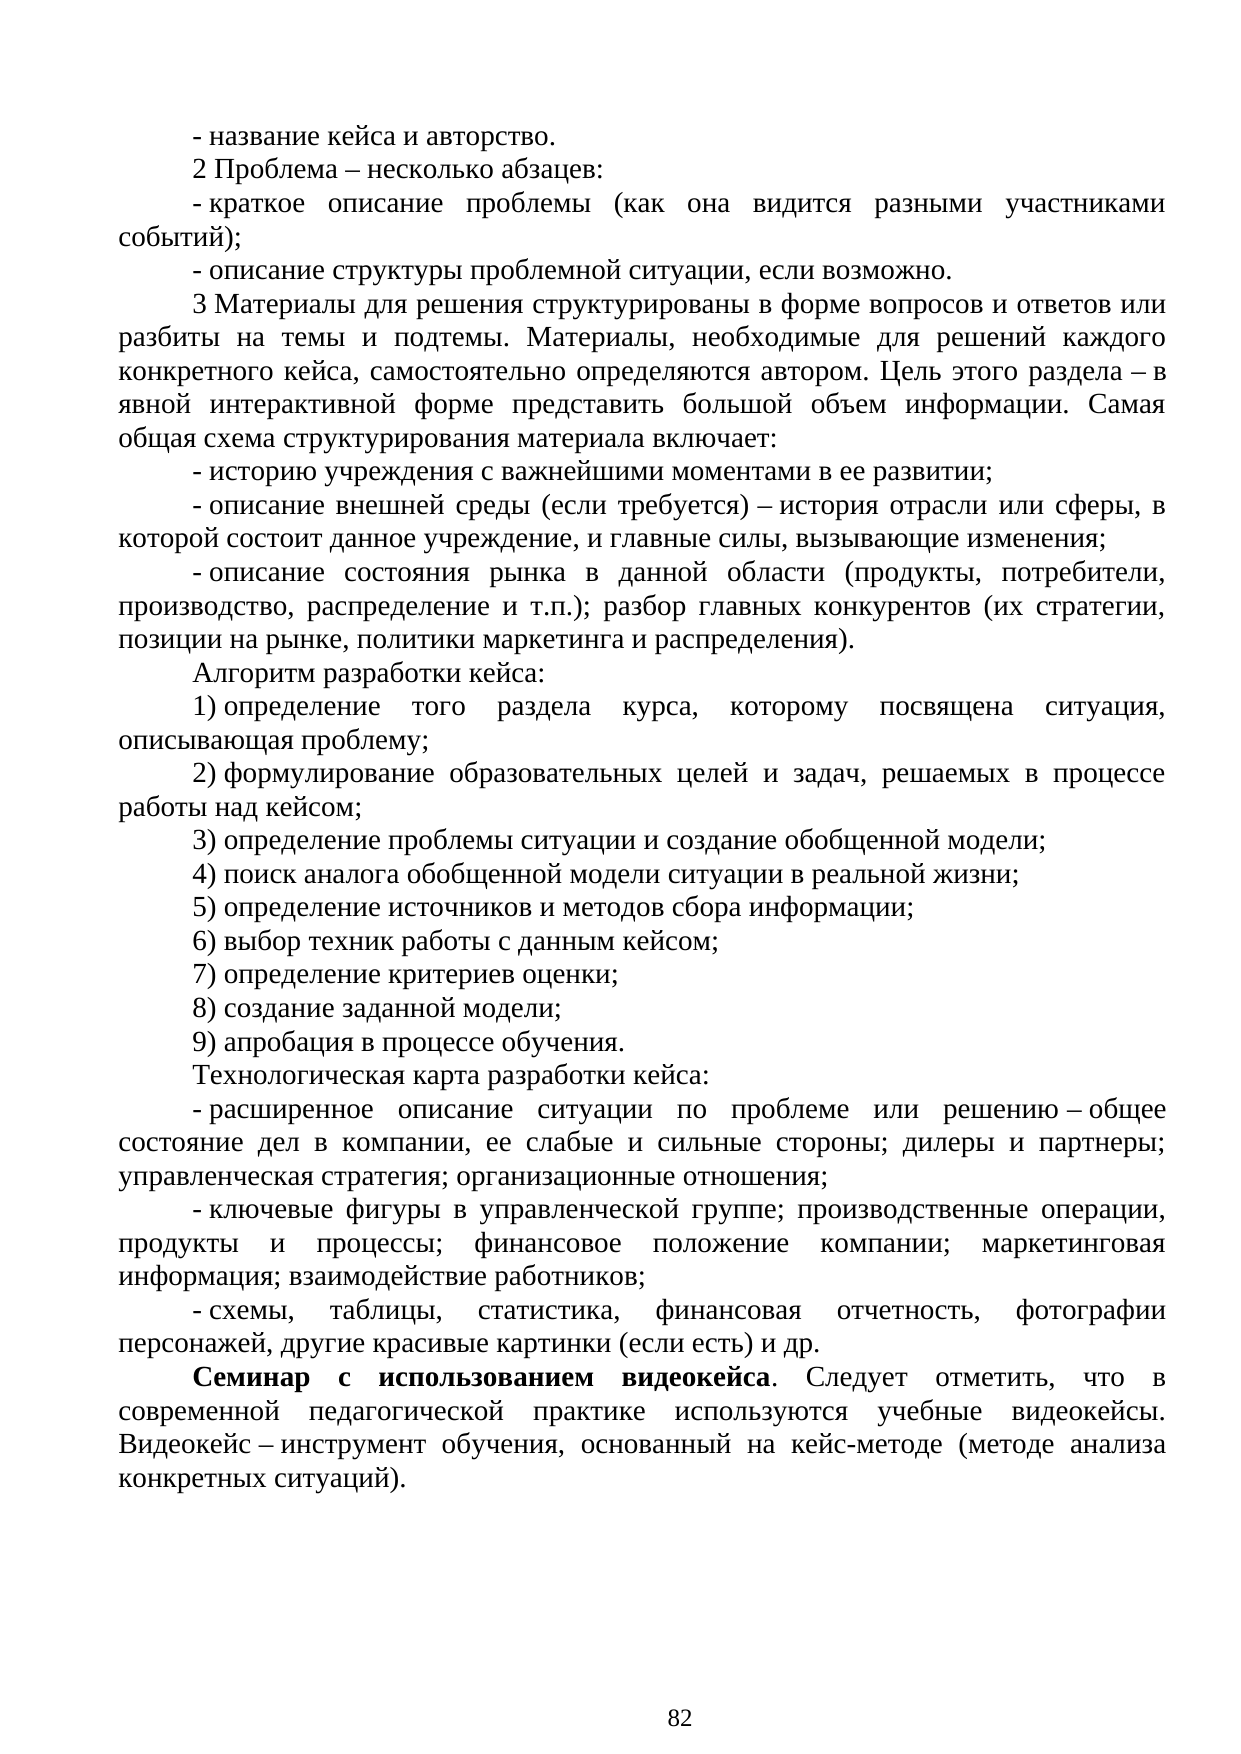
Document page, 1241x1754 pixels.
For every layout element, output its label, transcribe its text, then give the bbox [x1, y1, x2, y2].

text Алгоритм разработки кейса: [118, 655, 1167, 688]
text 9) апробация в процессе обучения. [118, 1024, 1167, 1057]
text - ключевые фигуры в управленческой группе; производственные операции, продукты и процессы; финансовое положение компании; маркетинговая информация; взаимодействие работников; [118, 1191, 1167, 1292]
text 1) определение того раздела курса, которому посвящена ситуация, описывающая проблему; [118, 688, 1167, 755]
text - схемы, таблицы, статистика, финансовая отчетность, фотографии персонажей, другие красивые картинки (если есть) и др. [118, 1292, 1167, 1359]
text - описание состояния рынка в данной области (продукты, потребители, производство, распределение и т.п.); разбор главных конкурентов (их стратегии, позиции на рынке, политики маркетинга и распределения). [118, 554, 1167, 655]
text 2 Проблема – несколько абзацев: [118, 152, 1167, 185]
text 5) определение источников и методов сбора информации; [118, 889, 1167, 923]
text - описание структуры проблемной ситуации, если возможно. [118, 252, 1167, 286]
text 4) поиск аналога обобщенной модели ситуации в реальной жизни; [118, 856, 1167, 889]
text - историю учреждения с важнейшими моментами в ее развитии; [118, 453, 1167, 487]
text 3 Материалы для решения структурированы в форме вопросов и ответов или разбиты на темы и подтемы. Материалы, необходимые для решений каждого конкретного кейса, самостоятельно определяются автором. Цель этого раздела – в явной интерактивной форме представить большой объем информации. Самая общая схема структурирования материала включает: [118, 286, 1167, 453]
text Семинар с использованием видеокейса. Следует отметить, что в современной педагогической практике используются учебные видеокейсы. Видеокейс – инструмент обучения, основанный на кейс-методе (методе анализа конкретных ситуаций). [118, 1359, 1167, 1493]
text 2) формулирование образовательных целей и задач, решаемых в процессе работы над кейсом; [118, 755, 1167, 822]
text - название кейса и авторство. [118, 118, 1167, 152]
text 6) выбор техник работы с данным кейсом; [118, 923, 1167, 957]
text 3) определение проблемы ситуации и создание обобщенной модели; [118, 822, 1167, 856]
text 7) определение критериев оценки; [118, 957, 1167, 990]
text 8) создание заданной модели; [118, 990, 1167, 1024]
text - расширенное описание ситуации по проблеме или решению – общее состояние дел в компании, ее слабые и сильные стороны; дилеры и партнеры; управленческая стратегия; организационные отношения; [118, 1091, 1167, 1191]
text Технологическая карта разработки кейса: [118, 1057, 1167, 1091]
text - описание внешней среды (если требуется) – история отрасли или сферы, в которой состоит данное учреждение, и главные силы, вызывающие изменения; [118, 487, 1167, 554]
text - краткое описание проблемы (как она видится разными участниками событий); [118, 185, 1167, 252]
